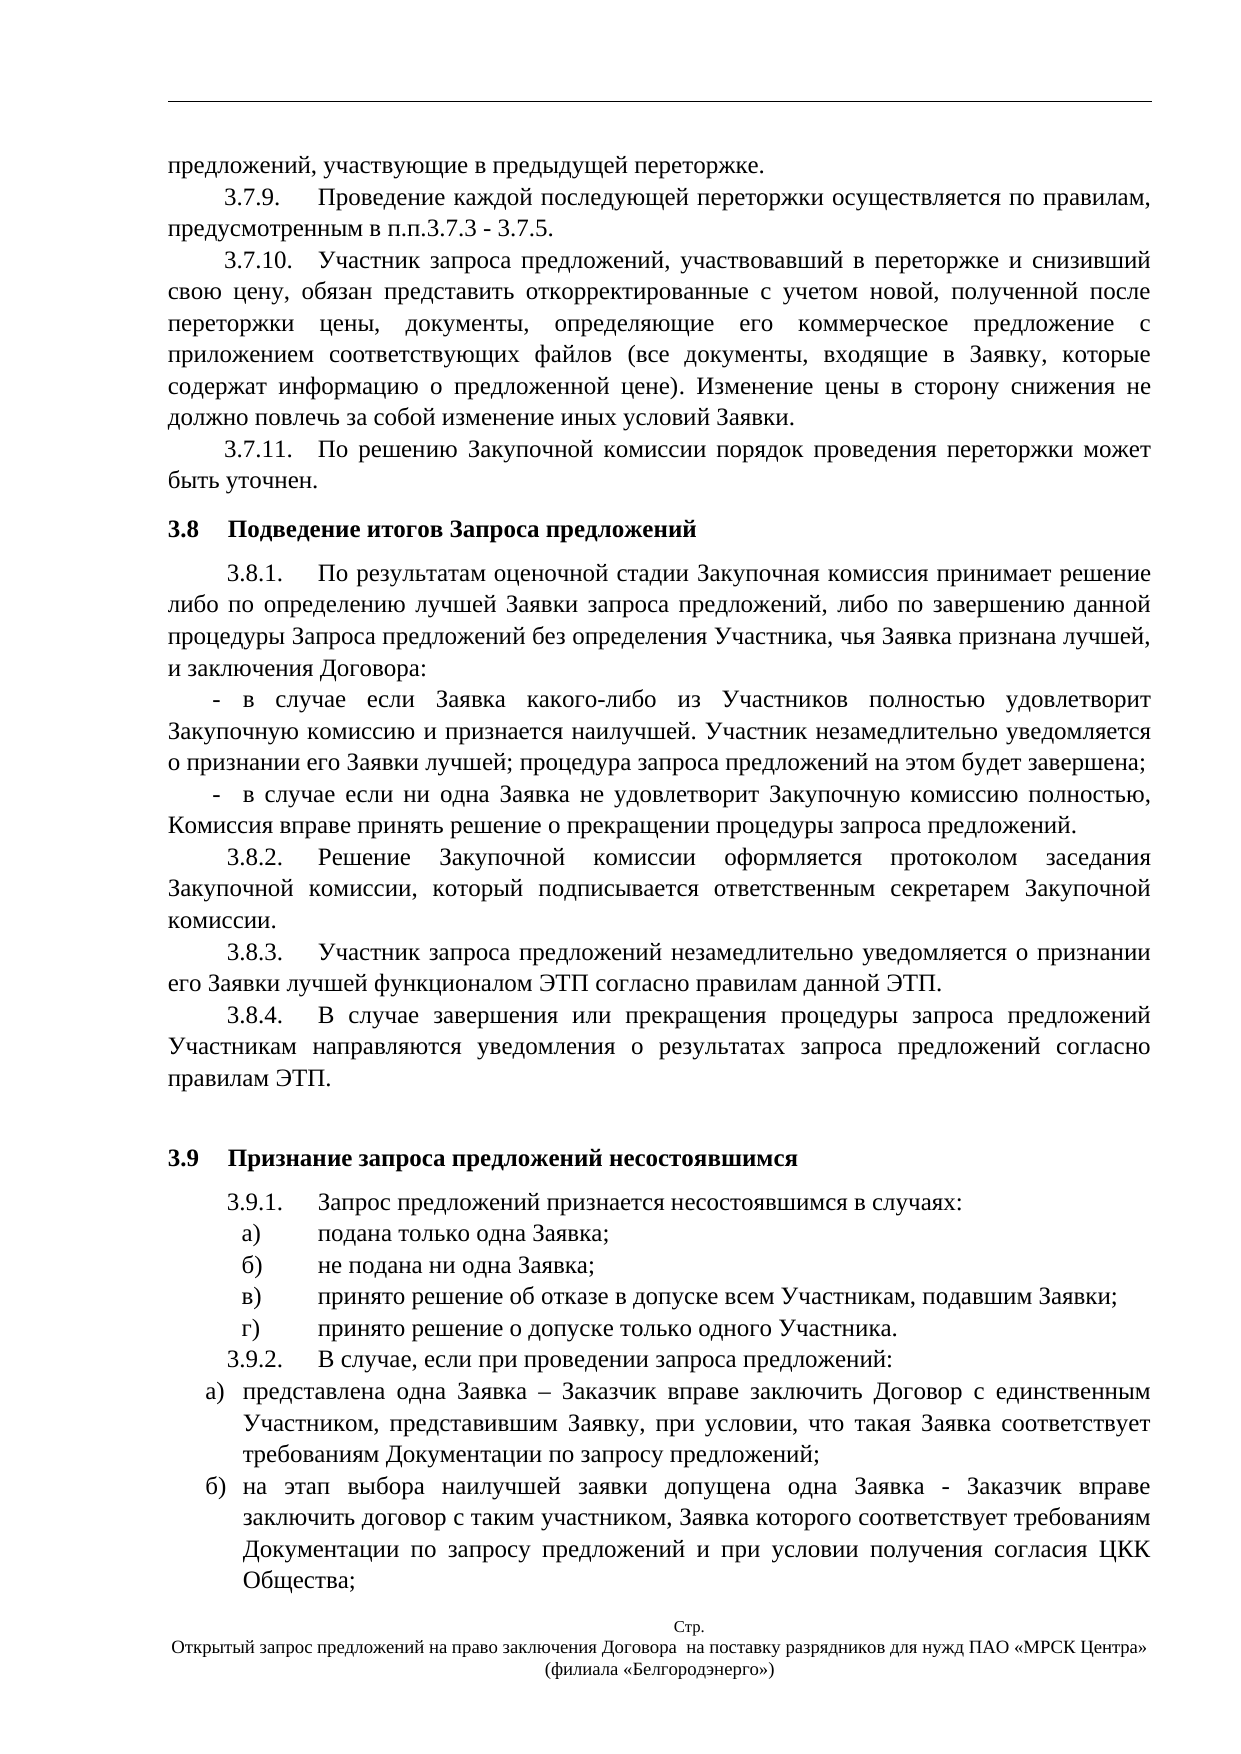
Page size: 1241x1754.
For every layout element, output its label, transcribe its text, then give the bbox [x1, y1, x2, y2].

list Участник запроса предложений незамедлительно уведомляется о признании его Заявки лучшей функционалом ЭТП согласно правилам данной ЭТП. [168, 937, 1152, 997]
list По решению Закупочной комиссии порядок проведения переторжки может быть уточнен. [168, 434, 1152, 494]
list Решение Закупочной комиссии оформляется протоколом заседания Закупочной комиссии, который подписывается ответственным секретарем Закупочной комиссии. [168, 842, 1152, 934]
list на этап выбора наилучшей заявки допущена одна Заявка - Заказчик вправе заключить договор с таким участником, Заявка которого соответствует требованиям Документации по запросу предложений и при условии получения согласия ЦКК Общества; [205, 1471, 1152, 1594]
list Участник запроса предложений, участвовавший в переторжке и снизивший свою цену, обязан представить откорректированные с учетом новой, полученной после переторжки цены, документы, определяющие его коммерческое предложение с приложением соответствующих файлов (все документы, входящие в Заявку, которые содержат информацию о предложенной цене). Изменение цены в сторону снижения не должно повлечь за собой изменение иных условий Заявки. [168, 245, 1152, 431]
list В случае, если при проведении запроса предложений: [168, 1344, 1152, 1373]
list В случае завершения или прекращения процедуры запроса предложений Участникам направляются уведомления о результатах запроса предложений согласно правилам ЭТП. [168, 1000, 1152, 1092]
list Запрос предложений признается несостоявшимся в случаях: [168, 1187, 1152, 1216]
list в случае если ни одна Заявка не удовлетворит Закупочную комиссию полностью, Комиссия вправе принять решение о прекращении процедуры запроса предложений. [168, 779, 1152, 839]
list не подана ни одна Заявка; [168, 1250, 1152, 1279]
subtitle Признание запроса предложений несостоявшимся [168, 1143, 1152, 1171]
subtitle Подведение итогов Запроса предложений [168, 514, 1152, 543]
list в случае если Заявка какого-либо из Участников полностью удовлетворит Закупочную комиссию и признается наилучшей. Участник незамедлительно уведомляется о признании его Заявки лучшей; процедура запроса предложений на этом будет завершена; [168, 684, 1152, 776]
list принято решение о допуске только одного Участника. [168, 1313, 1152, 1342]
list По результатам оценочной стадии Закупочная комиссия принимает решение либо по определению лучшей Заявки запроса предложений, либо по завершению данной процедуры Запроса предложений без определения Участника, чья Заявка признана лучшей, и заключения Договора: [168, 558, 1152, 681]
list представлена одна Заявка – Заказчик вправе заключить Договор с единственным Участником, представившим Заявку, при условии, что такая Заявка соответствует требованиям Документации по запросу предложений; [205, 1376, 1152, 1468]
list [168, 150, 1152, 179]
list подана только одна Заявка; [168, 1218, 1152, 1247]
list принято решение об отказе в допуске всем Участникам, подавшим Заявки; [168, 1281, 1152, 1310]
